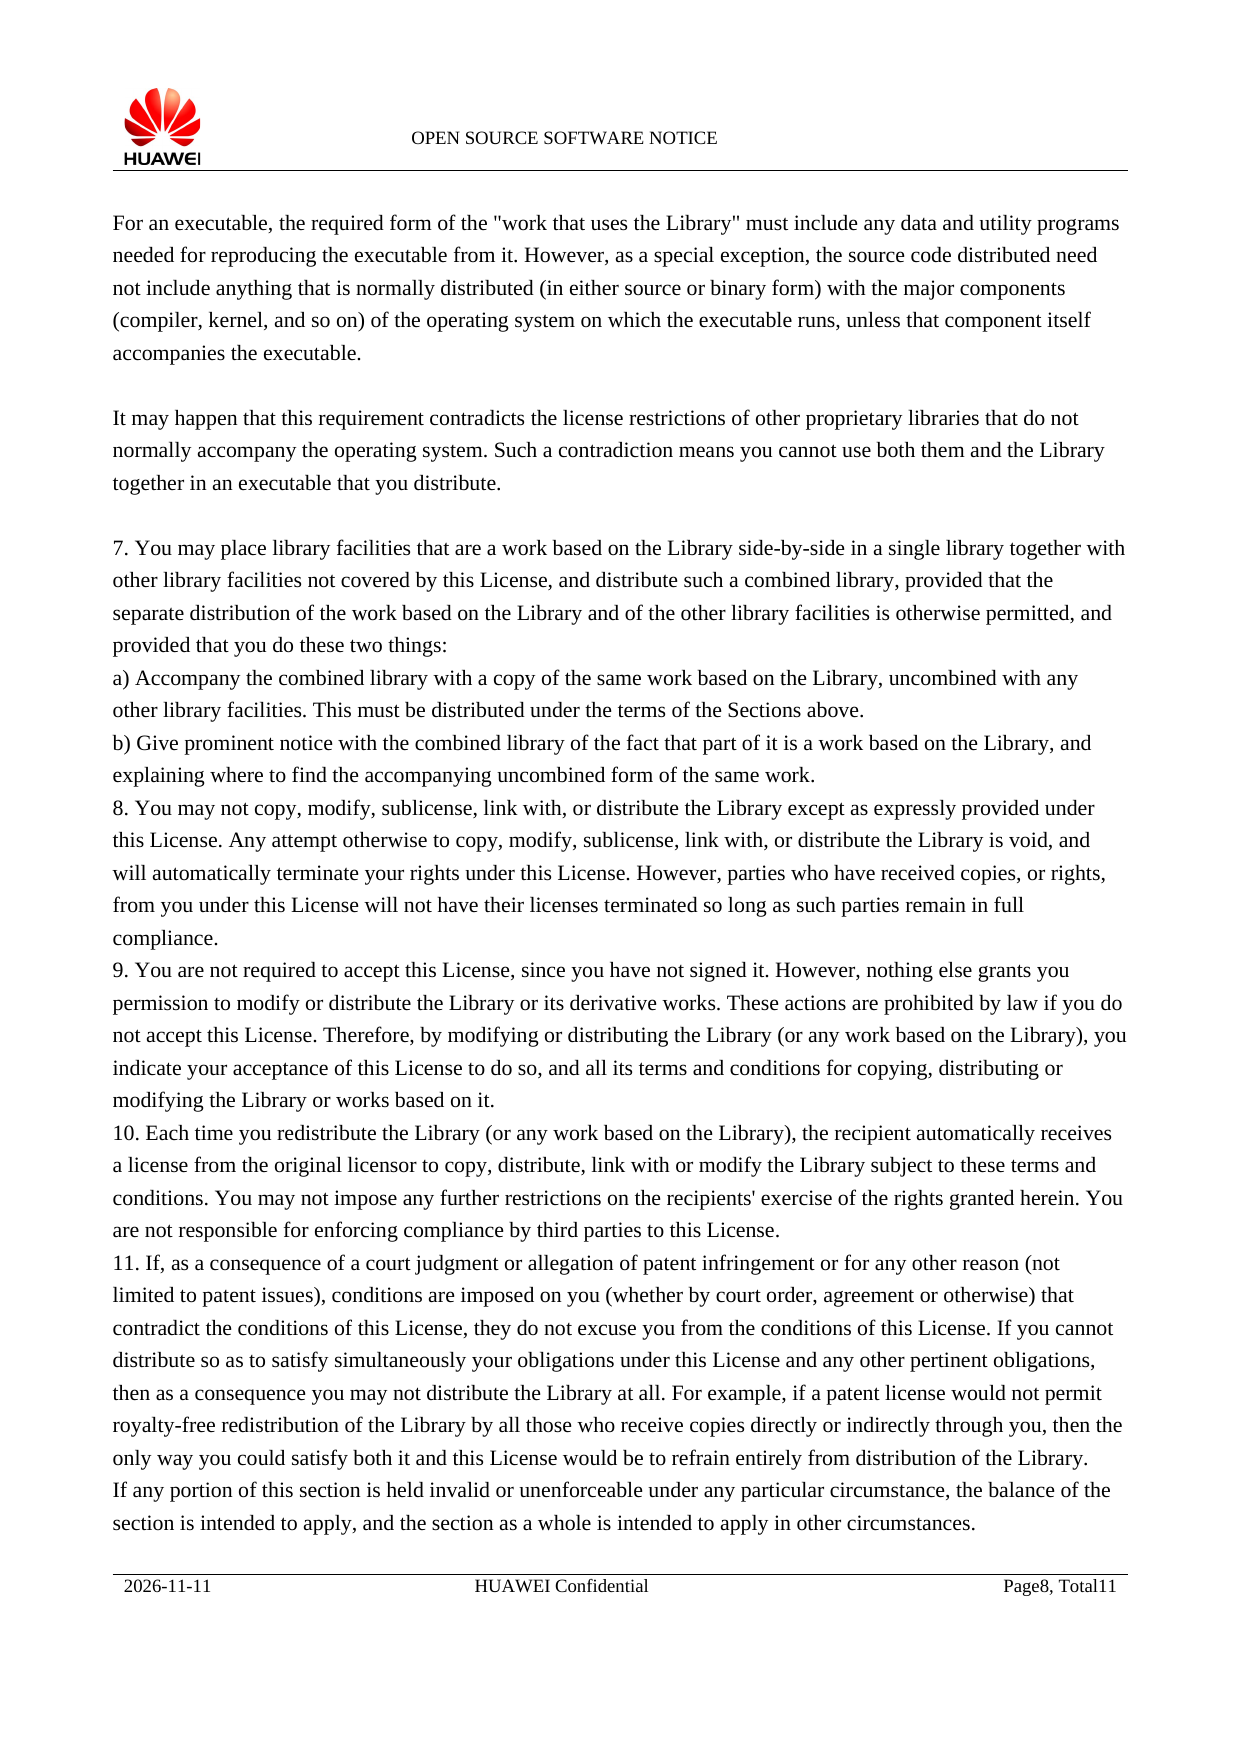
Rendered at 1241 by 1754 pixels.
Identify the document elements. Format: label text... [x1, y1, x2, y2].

picture [124, 88, 201, 165]
